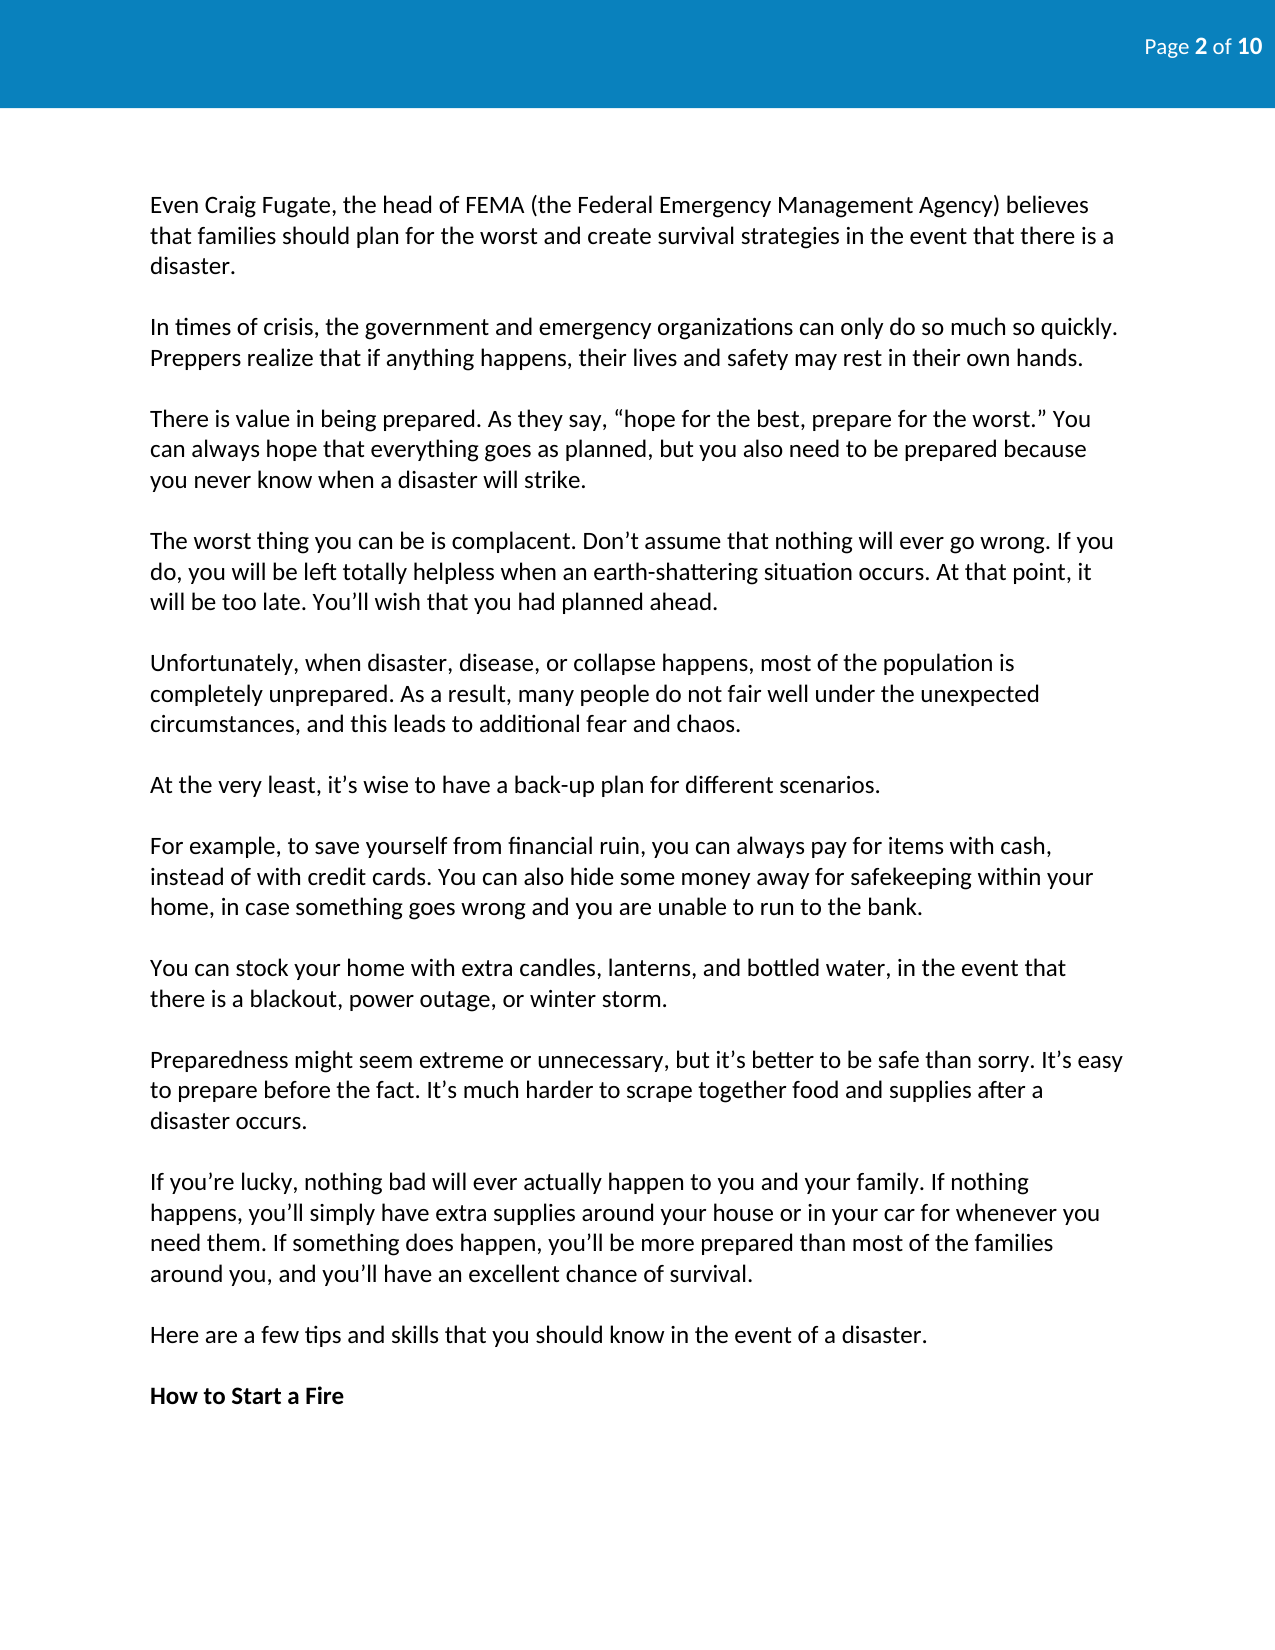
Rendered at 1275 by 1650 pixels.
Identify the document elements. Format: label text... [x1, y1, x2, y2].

text If you’re lucky, nothing bad will ever actually happen to you and your family. If nothing happens, you’ll simply have extra supplies around your house or in your car for whenever you need them. If something does happen, you’ll be more prepared than most of the families around you, and you’ll have an excellent chance of survival. [150, 1166, 1125, 1288]
text Here are a few tips and skills that you should know in the event of a disaster. [150, 1319, 1125, 1349]
text How to Start a Fire [150, 1380, 1125, 1410]
text You can stock your home with extra candles, lanterns, and bottled water, in the event that there is a blackout, power outage, or winter storm. [150, 952, 1125, 1013]
text Unfortunately, when disaster, disease, or collapse happens, most of the population is completely unprepared. As a result, many people do not fair well under the unexpected circumstances, and this leads to additional fear and chaos. [150, 647, 1125, 739]
text The worst thing you can be is complacent. Don’t assume that nothing will ever go wrong. If you do, you will be left totally helpless when an earth-shattering situation occurs. At that point, it will be too late. You’ll wish that you had planned ahead. [150, 525, 1125, 617]
text Preparedness might seem extreme or unnecessary, but it’s better to be safe than sorry. It’s easy to prepare before the fact. It’s much harder to scrape together food and supplies after a disaster occurs. [150, 1044, 1125, 1136]
text For example, to save yourself from financial ruin, you can always pay for items with cash, instead of with credit cards. You can also hide some money away for safekeeping within your home, in case something goes wrong and you are unable to run to the bank. [150, 830, 1125, 922]
text There is value in being prepared. As they say, “hope for the best, prepare for the worst.” You can always hope that everything goes as planned, but you also need to be prepared because you never know when a disaster will strike. [150, 403, 1125, 495]
text In times of crisis, the government and emergency organizations can only do so much so quickly. Preppers realize that if anything happens, their lives and safety may rest in their own hands. [150, 312, 1125, 373]
text Even Craig Fugate, the head of FEMA (the Federal Emergency Management Agency) believes that families should plan for the worst and create survival strategies in the event that there is a disaster. [150, 189, 1125, 281]
text At the very least, it’s wise to have a back-up plan for different scenarios. [150, 769, 1125, 800]
